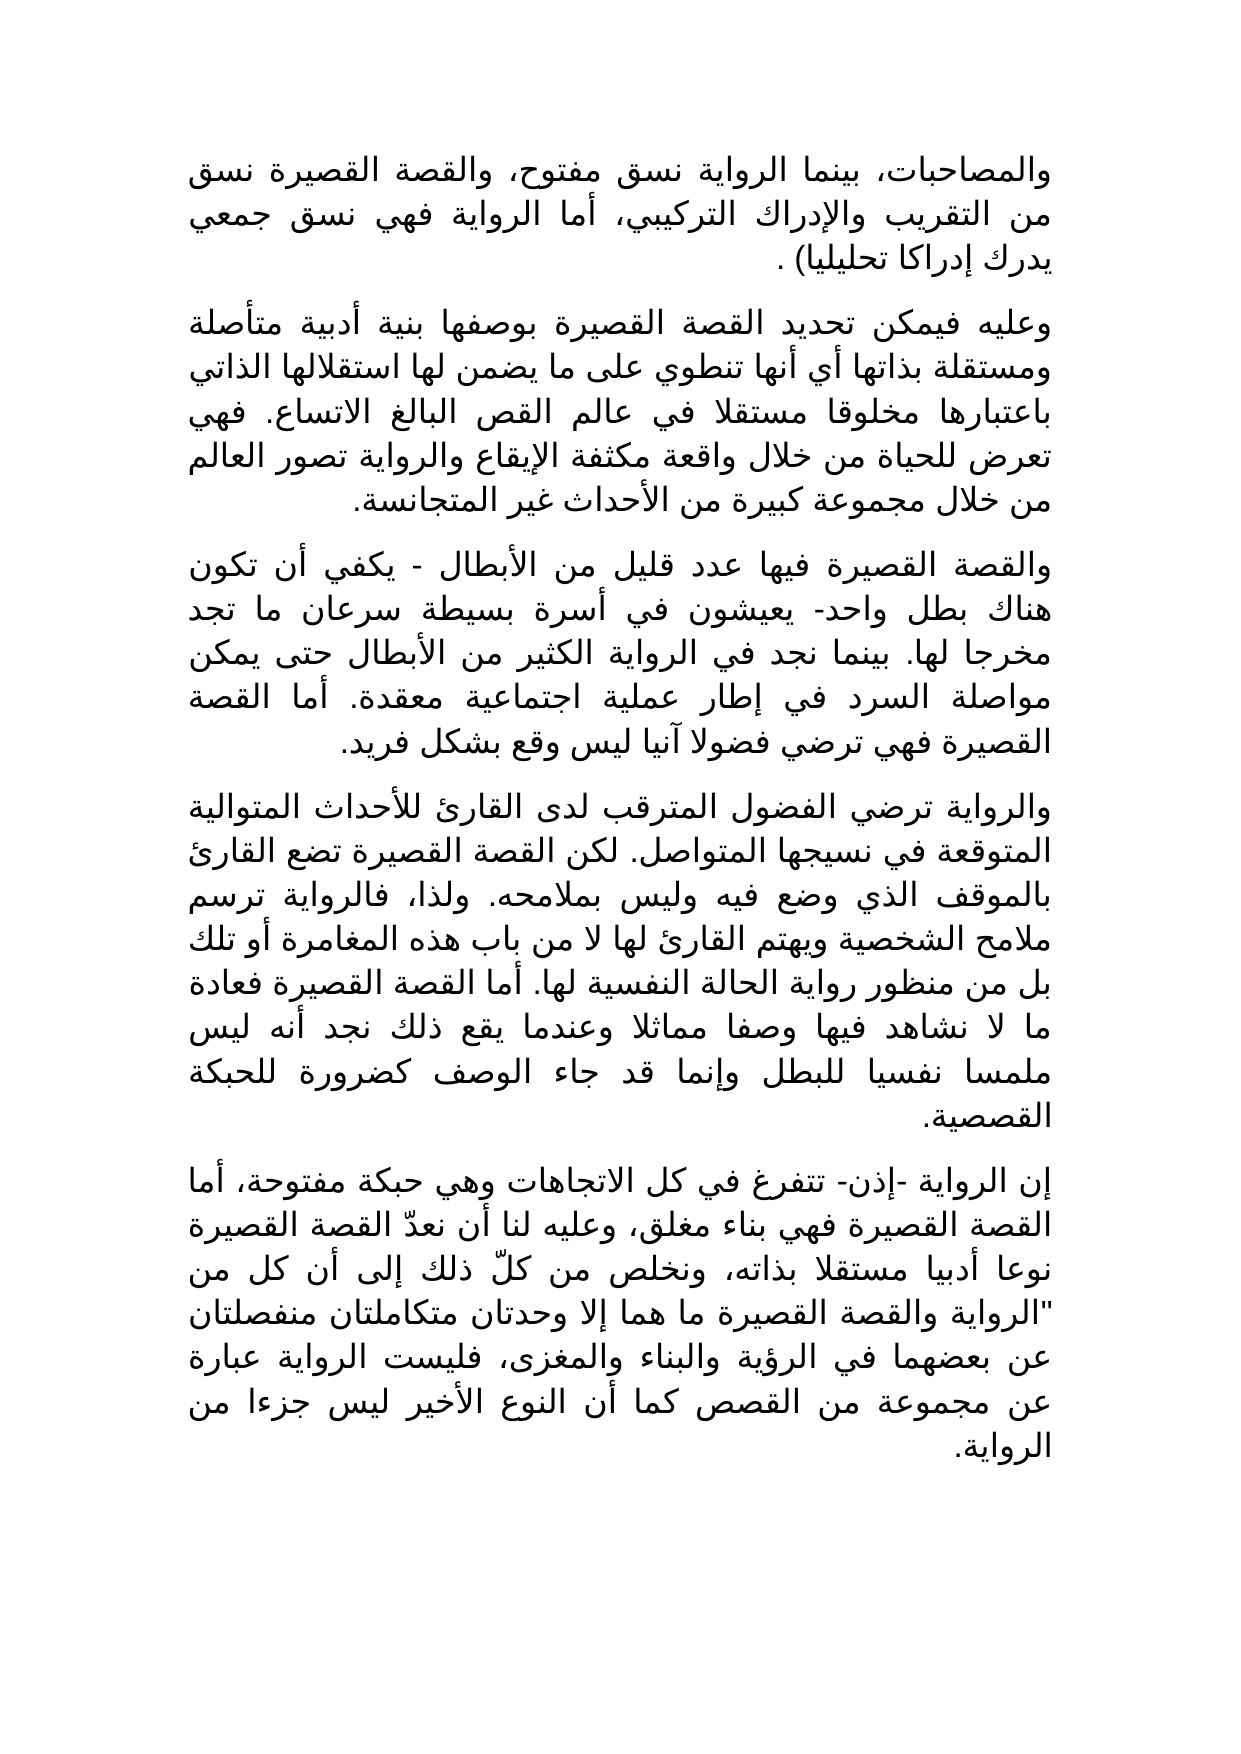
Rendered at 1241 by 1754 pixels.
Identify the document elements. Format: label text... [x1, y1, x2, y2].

text والرواية ترضي الفضول المترقب لدى القارئ للأحداث المتوالية المتوقعة في نسيجها المتواصل. لكن القصة القصيرة تضع القارئ بالموقف الذي وضع فيه وليس بملامحه. ولذا، فالرواية ترسم ملامح الشخصية ويهتم القارئ لها لا من باب هذه المغامرة أو تلك بل من منظور رواية الحالة النفسية لها. أما القصة القصيرة فعادة ما لا نشاهد فيها وصفا مماثلا وعندما يقع ذلك نجد أنه ليس ملمسا نفسيا للبطل وإنما قد جاء الوصف كضرورة للحبكة القصصية. [187, 787, 1053, 1134]
text والقصة القصيرة فيها عدد قليل من الأبطال - يكفي أن تكون هناك بطل واحد- يعيشون في أسرة بسيطة سرعان ما تجد مخرجا لها. بينما نجد في الرواية الكثير من الأبطال حتى يمكن مواصلة السرد في إطار عملية اجتماعية معقدة. أما القصة القصيرة فهي ترضي فضولا آنيا ليس وقع بشكل فريد. [187, 545, 1053, 760]
text وعليه فيمكن تحديد القصة القصيرة بوصفها بنية أدبية متأصلة ومستقلة بذاتها أي أنها تنطوي على ما يضمن لها استقلالها الذاتي باعتبارها مخلوقا مستقلا في عالم القص البالغ الاتساع. فهي تعرض للحياة من خلال واقعة مكثفة الإيقاع والرواية تصور العالم من خلال مجموعة كبيرة من الأحداث غير المتجانسة. [187, 303, 1053, 518]
text إن الرواية -إذن- تتفرغ في كل الاتجاهات وهي حبكة مفتوحة، أما القصة القصيرة فهي بناء مغلق، وعليه لنا أن نعدّ القصة القصيرة نوعا أدبيا مستقلا بذاته، ونخلص من كلّ ذلك إلى أن كل من "الرواية والقصة القصيرة ما هما إلا وحدتان متكاملتان منفصلتان عن بعضهما في الرؤية والبناء والمغزى، فليست الرواية عبارة عن مجموعة من القصص كما أن النوع الأخير ليس جزءا من الرواية. [187, 1161, 1053, 1464]
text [187, 150, 1053, 277]
